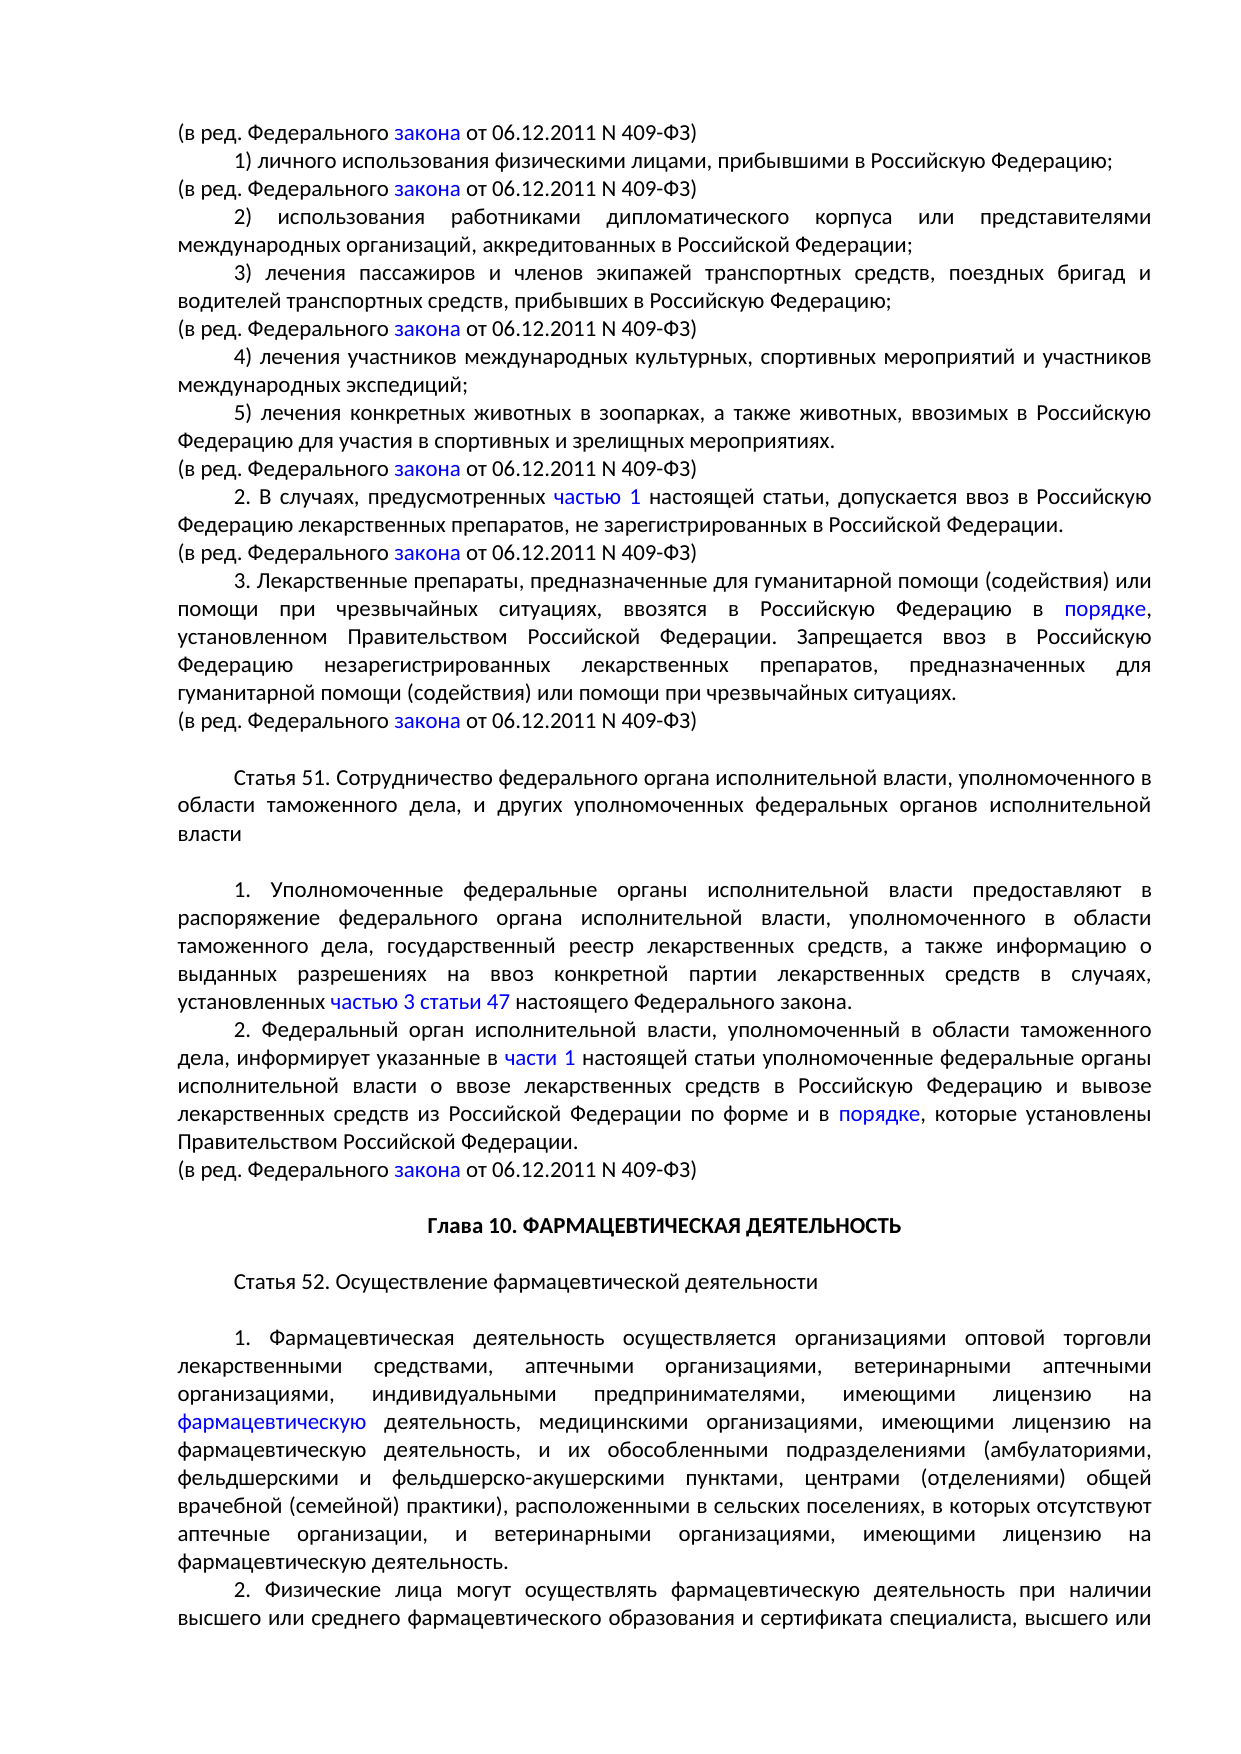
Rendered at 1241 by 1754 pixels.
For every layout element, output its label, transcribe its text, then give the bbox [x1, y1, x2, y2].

text (в ред. Федерального закона от 06.12.2011 N 409-ФЗ) [177, 538, 1152, 566]
text 2. Федеральный орган исполнительной власти, уполномоченный в области таможенного дела, информирует указанные в части 1 настоящей статьи уполномоченные федеральные органы исполнительной власти о ввозе лекарственных средств в Российскую Федерацию и вывозе лекарственных средств из Российской Федерации по форме и в порядке, которые установлены Правительством Российской Федерации. [177, 1015, 1152, 1155]
text 1) личного использования физическими лицами, прибывшими в Российскую Федерацию; [177, 146, 1152, 174]
text (в ред. Федерального закона от 06.12.2011 N 409-ФЗ) [177, 118, 1152, 146]
text 3. Лекарственные препараты, предназначенные для гуманитарной помощи (содействия) или помощи при чрезвычайных ситуациях, ввозятся в Российскую Федерацию в порядке, установленном Правительством Российской Федерации. Запрещается ввоз в Российскую Федерацию незарегистрированных лекарственных препаратов, предназначенных для гуманитарной помощи (содействия) или помощи при чрезвычайных ситуациях. [177, 566, 1152, 707]
text Статья 52. Осуществление фармацевтической деятельности [177, 1267, 1152, 1295]
text (в ред. Федерального закона от 06.12.2011 N 409-ФЗ) [177, 314, 1152, 342]
text (в ред. Федерального закона от 06.12.2011 N 409-ФЗ) [177, 1155, 1152, 1183]
text 2. В случаях, предусмотренных частью 1 настоящей статьи, допускается ввоз в Российскую Федерацию лекарственных препаратов, не зарегистрированных в Российской Федерации. [177, 482, 1152, 538]
text 1. Уполномоченные федеральные органы исполнительной власти предоставляют в распоряжение федерального органа исполнительной власти, уполномоченного в области таможенного дела, государственный реестр лекарственных средств, а также информацию о выданных разрешениях на ввоз конкретной партии лекарственных средств в случаях, установленных частью 3 статьи 47 настоящего Федерального закона. [177, 875, 1152, 1015]
text 2) использования работниками дипломатического корпуса или представителями международных организаций, аккредитованных в Российской Федерации; [177, 202, 1152, 258]
text 5) лечения конкретных животных в зоопарках, а также животных, ввозимых в Российскую Федерацию для участия в спортивных и зрелищных мероприятиях. [177, 398, 1152, 454]
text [177, 1575, 1152, 1631]
text (в ред. Федерального закона от 06.12.2011 N 409-ФЗ) [177, 454, 1152, 482]
text 3) лечения пассажиров и членов экипажей транспортных средств, поездных бригад и водителей транспортных средств, прибывших в Российскую Федерацию; [177, 258, 1152, 314]
text 4) лечения участников международных культурных, спортивных мероприятий и участников международных экспедиций; [177, 342, 1152, 398]
text (в ред. Федерального закона от 06.12.2011 N 409-ФЗ) [177, 174, 1152, 202]
text Статья 51. Сотрудничество федерального органа исполнительной власти, уполномоченного в области таможенного дела, и других уполномоченных федеральных органов исполнительной власти [177, 763, 1152, 847]
text Глава 10. ФАРМАЦЕВТИЧЕСКАЯ ДЕЯТЕЛЬНОСТЬ [177, 1211, 1152, 1239]
text (в ред. Федерального закона от 06.12.2011 N 409-ФЗ) [177, 707, 1152, 734]
text 1. Фармацевтическая деятельность осуществляется организациями оптовой торговли лекарственными средствами, аптечными организациями, ветеринарными аптечными организациями, индивидуальными предпринимателями, имеющими лицензию на фармацевтическую деятельность, медицинскими организациями, имеющими лицензию на фармацевтическую деятельность, и их обособленными подразделениями (амбулаториями, фельдшерскими и фельдшерско-акушерскими пунктами, центрами (отделениями) общей врачебной (семейной) практики), расположенными в сельских поселениях, в которых отсутствуют аптечные организации, и ветеринарными организациями, имеющими лицензию на фармацевтическую деятельность. [177, 1323, 1152, 1575]
